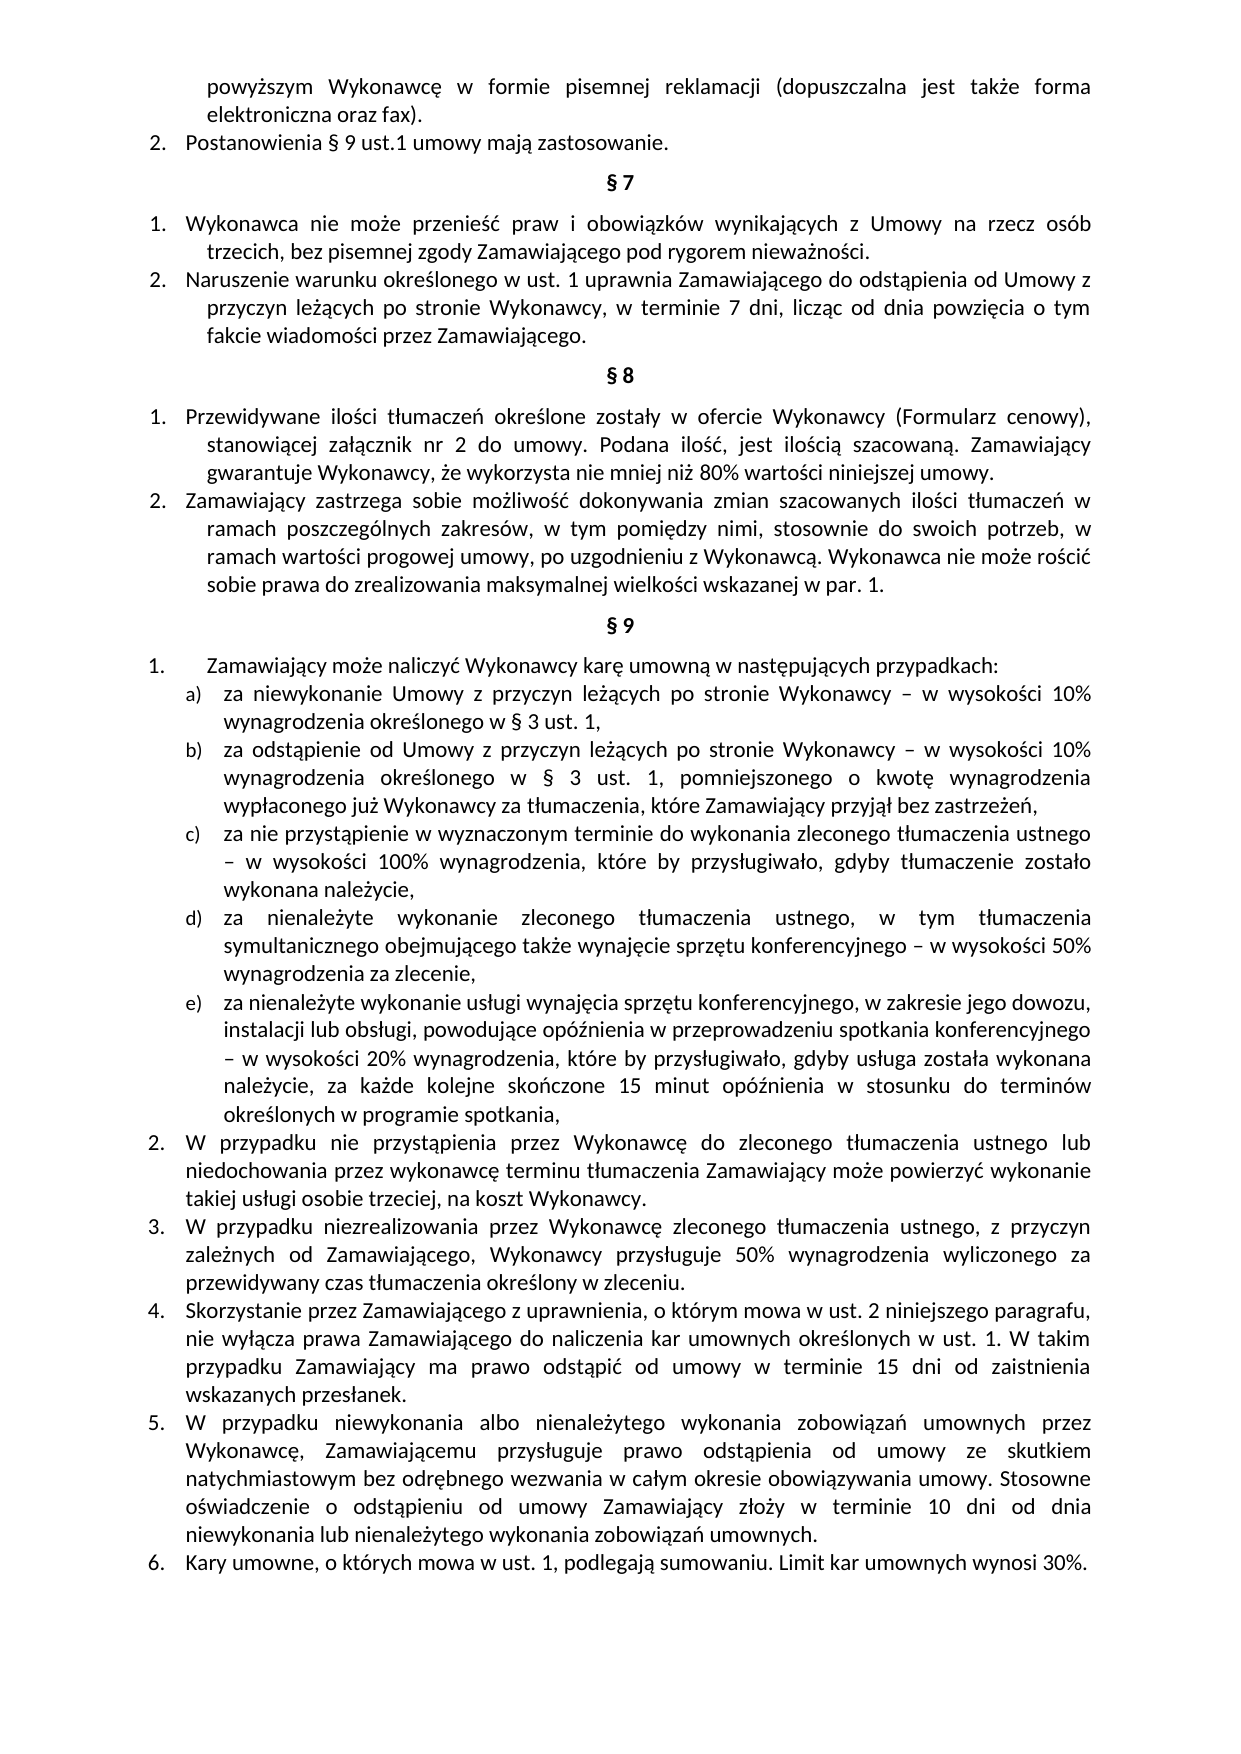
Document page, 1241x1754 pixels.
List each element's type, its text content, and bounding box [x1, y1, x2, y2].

list Skorzystanie przez Zamawiającego z uprawnienia, o którym mowa w ust. 2 niniejszego paragrafu, nie wyłącza prawa Zamawiającego do naliczenia kar umownych określonych w ust. 1. W takim przypadku Zamawiający ma prawo odstąpić od umowy w terminie 15 dni od zaistnienia wskazanych przesłanek. [148, 1296, 1093, 1408]
list za niewykonanie Umowy z przyczyn leżących po stronie Wykonawcy – w wysokości 10% wynagrodzenia określonego w § 3 ust. 1, [185, 679, 1093, 735]
list za nie przystąpienie w wyznaczonym terminie do wykonania zleconego tłumaczenia ustnego – w wysokości 100% wynagrodzenia, które by przysługiwało, gdyby tłumaczenie zostało wykonana należycie, [185, 819, 1093, 903]
list za odstąpienie od Umowy z przyczyn leżących po stronie Wykonawcy – w wysokości 10% wynagrodzenia określonego w § 3 ust. 1, pomniejszonego o kwotę wynagrodzenia wypłaconego już Wykonawcy za tłumaczenia, które Zamawiający przyjął bez zastrzeżeń, [185, 735, 1093, 819]
text § 8 [148, 362, 1093, 390]
text 1. Zamawiający może naliczyć Wykonawcy karę umowną w następujących przypadkach: [148, 651, 1093, 679]
text § 7 [148, 168, 1093, 197]
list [149, 72, 1093, 128]
list W przypadku niewykonania albo nienależytego wykonania zobowiązań umownych przez Wykonawcę, Zamawiającemu przysługuje prawo odstąpienia od umowy ze skutkiem natychmiastowym bez odrębnego wezwania w całym okresie obowiązywania umowy. Stosowne oświadczenie o odstąpieniu od umowy Zamawiający złoży w terminie 10 dni od dnia niewykonania lub nienależytego wykonania zobowiązań umownych. [148, 1408, 1093, 1548]
list za nienależyte wykonanie usługi wynajęcia sprzętu konferencyjnego, w zakresie jego dowozu, instalacji lub obsługi, powodujące opóźnienia w przeprowadzeniu spotkania konferencyjnego – w wysokości 20% wynagrodzenia, które by przysługiwało, gdyby usługa została wykonana należycie, za każde kolejne skończone 15 minut opóźnienia w stosunku do terminów określonych w programie spotkania, [185, 988, 1093, 1128]
list Postanowienia § 9 ust.1 umowy mają zastosowanie. [149, 128, 1093, 156]
list Naruszenie warunku określonego w ust. 1 uprawnia Zamawiającego do odstąpienia od Umowy z przyczyn leżących po stronie Wykonawcy, w terminie 7 dni, licząc od dnia powzięcia o tym fakcie wiadomości przez Zamawiającego. [149, 265, 1093, 349]
list W przypadku nie przystąpienia przez Wykonawcę do zleconego tłumaczenia ustnego lub niedochowania przez wykonawcę terminu tłumaczenia Zamawiający może powierzyć wykonanie takiej usługi osobie trzeciej, na koszt Wykonawcy. [148, 1128, 1093, 1212]
text § 9 [148, 611, 1093, 639]
list za nienależyte wykonanie zleconego tłumaczenia ustnego, w tym tłumaczenia symultanicznego obejmującego także wynajęcie sprzętu konferencyjnego – w wysokości 50% wynagrodzenia za zlecenie, [185, 903, 1093, 988]
list Kary umowne, o których mowa w ust. 1, podlegają sumowaniu. Limit kar umownych wynosi 30%. [148, 1548, 1093, 1576]
list Zamawiający zastrzega sobie możliwość dokonywania zmian szacowanych ilości tłumaczeń w ramach poszczególnych zakresów, w tym pomiędzy nimi, stosownie do swoich potrzeb, w ramach wartości progowej umowy, po uzgodnieniu z Wykonawcą. Wykonawca nie może rościć sobie prawa do zrealizowania maksymalnej wielkości wskazanej w par. 1. [149, 486, 1093, 598]
list Wykonawca nie może przenieść praw i obowiązków wynikających z Umowy na rzecz osób trzecich, bez pisemnej zgody Zamawiającego pod rygorem nieważności. [149, 209, 1093, 265]
list Przewidywane ilości tłumaczeń określone zostały w ofercie Wykonawcy (Formularz cenowy), stanowiącej załącznik nr 2 do umowy. Podana ilość, jest ilością szacowaną. Zamawiający gwarantuje Wykonawcy, że wykorzysta nie mniej niż 80% wartości niniejszej umowy. [149, 402, 1093, 486]
list W przypadku niezrealizowania przez Wykonawcę zleconego tłumaczenia ustnego, z przyczyn zależnych od Zamawiającego, Wykonawcy przysługuje 50% wynagrodzenia wyliczonego za przewidywany czas tłumaczenia określony w zleceniu. [148, 1212, 1093, 1296]
